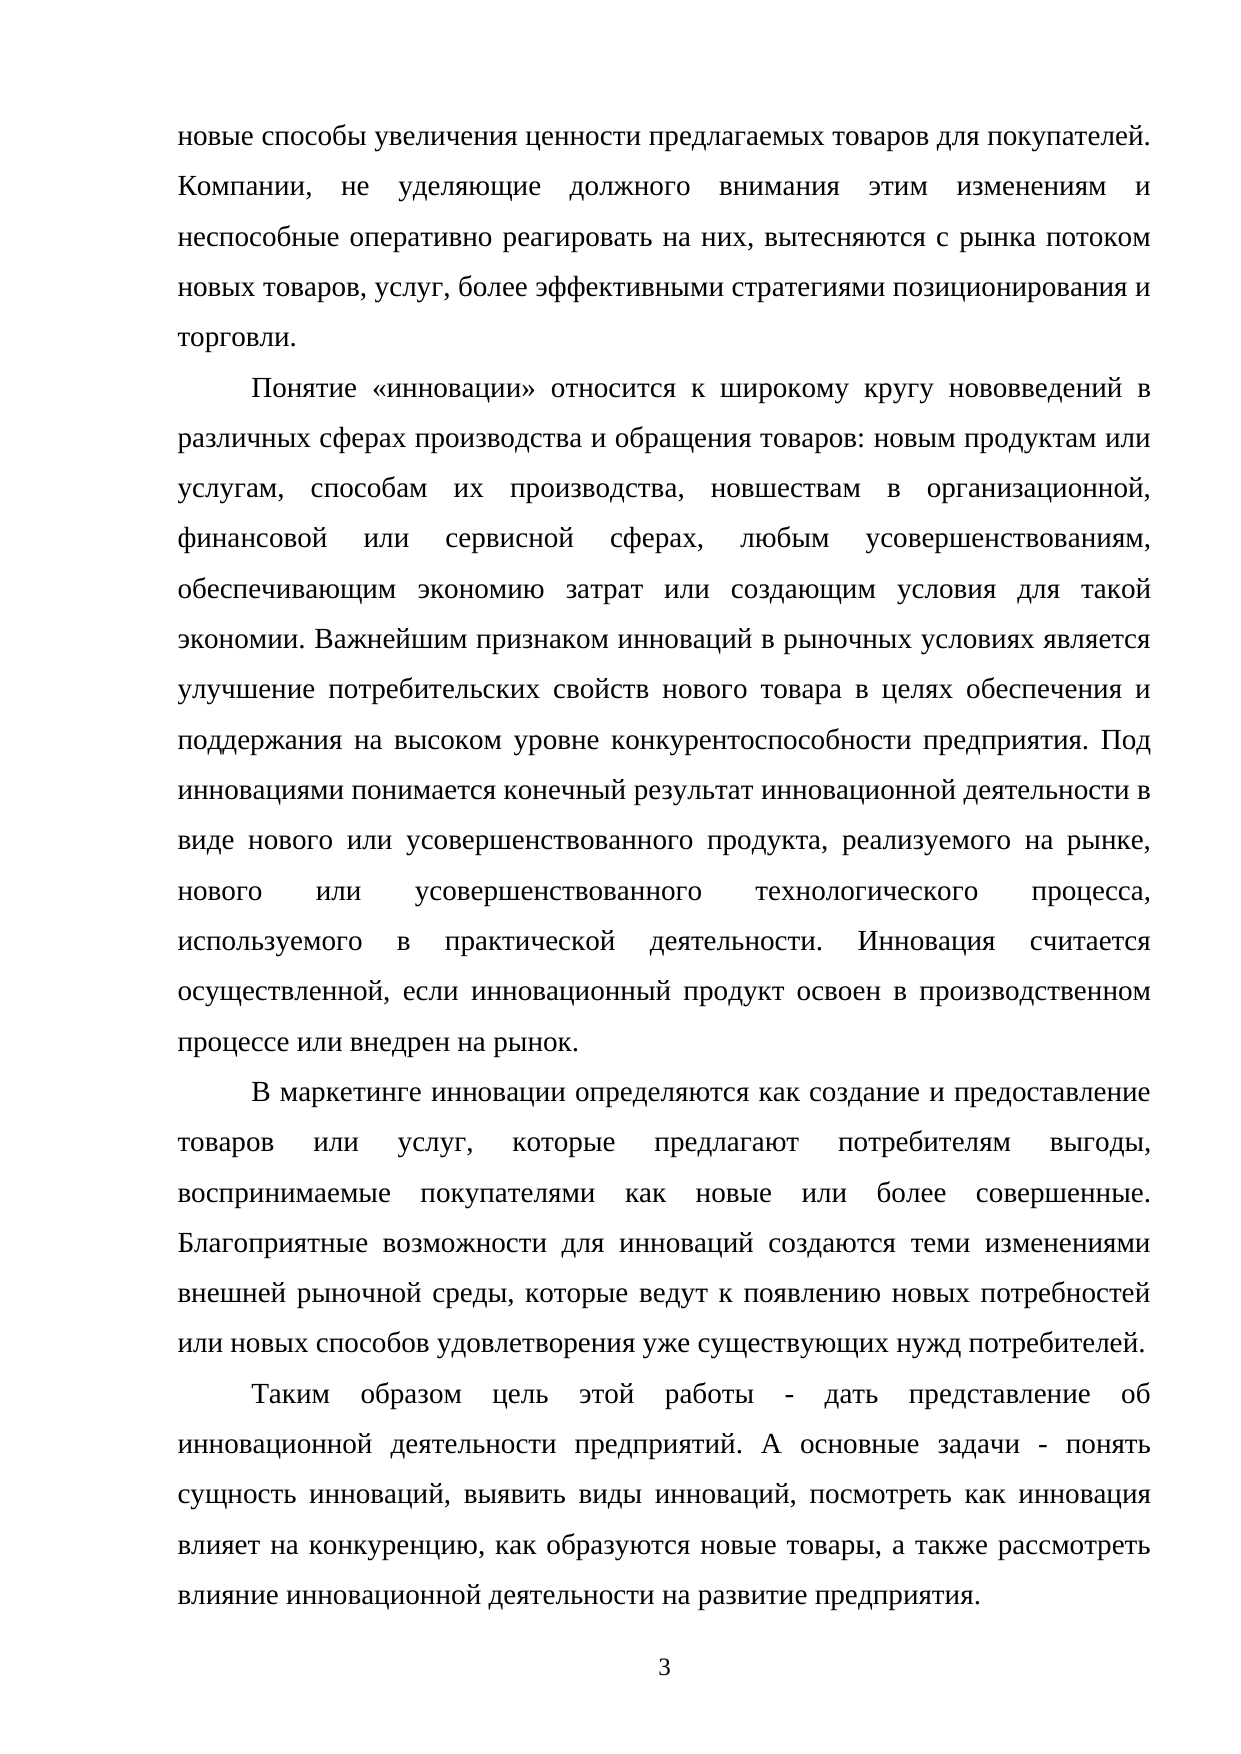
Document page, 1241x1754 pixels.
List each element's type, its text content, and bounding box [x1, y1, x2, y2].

text Таким образом цель этой работы - дать представление об инновационной деятельности предприятий. А основные задачи - понять сущность инноваций, выявить виды инноваций, посмотреть как инновация влияет на конкуренцию, как образуются новые товары, а также рассмотреть влияние инновационной деятельности на развитие предприятия. [177, 1376, 1152, 1611]
text В маркетинге инновации определяются как создание и предоставление товаров или услуг, которые предлагают потребителям выгоды, воспринимаемые покупателями как новые или более совершенные. Благоприятные возможности для инноваций создаются теми изменениями внешней рыночной среды, которые ведут к появлению новых потребностей или новых способов удовлетворения уже существующих нужд потребителей. [177, 1074, 1152, 1359]
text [177, 118, 1152, 353]
text Понятие «инновации» относится к широкому кругу нововведений в различных сферах производства и обращения товаров: новым продуктам или услугам, способам их производства, новшествам в организационной, финансовой или сервисной сферах, любым усовершенствованиям, обеспечивающим экономию затрат или создающим условия для такой экономии. Важнейшим признаком инноваций в рыночных условиях является улучшение потребительских свойств нового товара в целях обеспечения и поддержания на высоком уровне конкурентоспособности предприятия. Под инновациями понимается конечный результат инновационной деятельности в виде нового или усовершенствованного продукта, реализуемого на рынке, нового или усовершенствованного технологического процесса, используемого в практической деятельности. Инновация считается осуществленной, если инновационный продукт освоен в производственном процессе или внедрен на рынок. [177, 370, 1152, 1057]
